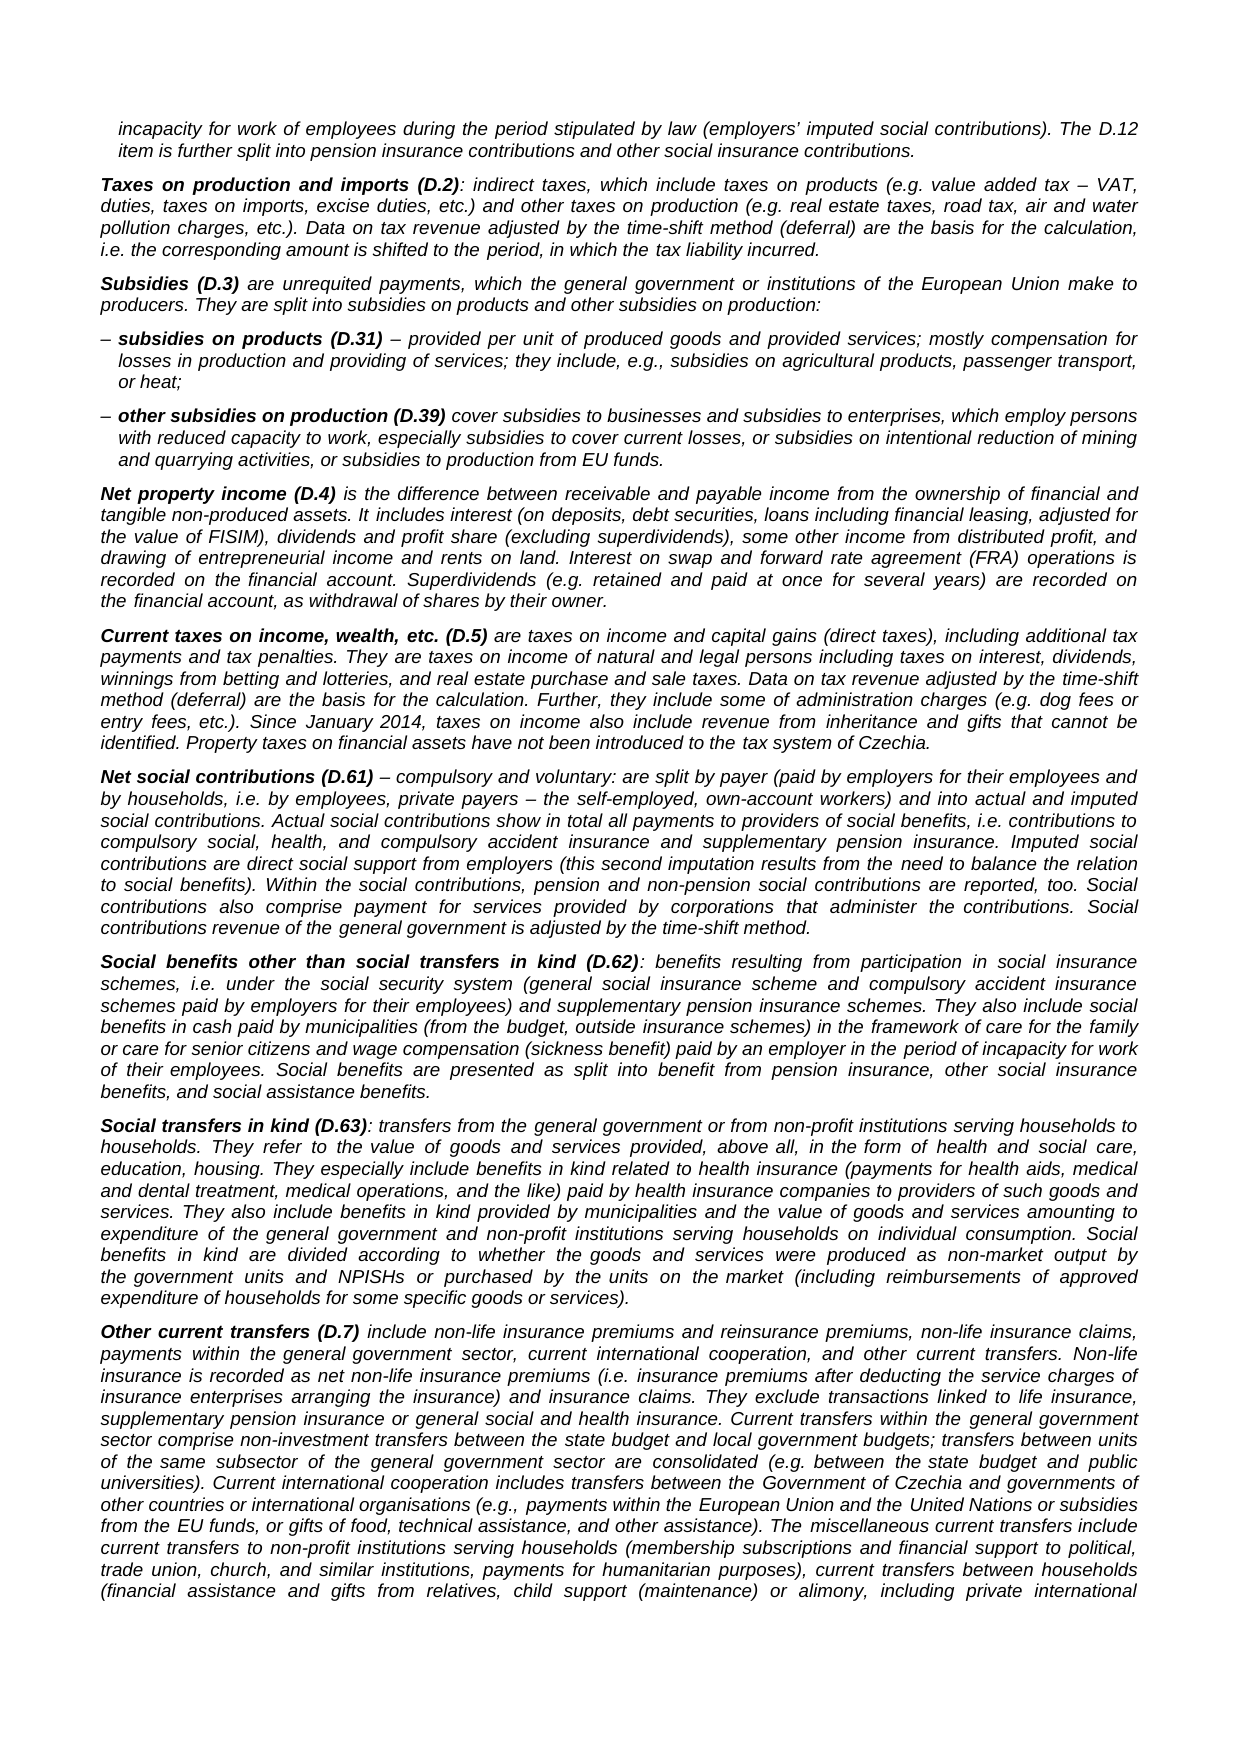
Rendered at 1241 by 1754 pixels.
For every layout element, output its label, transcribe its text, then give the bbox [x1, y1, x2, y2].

text Net property income (D.4) is the difference between receivable and payable income from the ownership of financial and tangible non-produced assets. It includes interest (on deposits, debt securities, loans including financial leasing, adjusted for the value of FISIM), dividends and profit share (excluding superdividends), some other income from distributed profit, and drawing of entrepreneurial income and rents on land. Interest on swap and forward rate agreement (FRA) operations is recorded on the financial account. Superdividends (e.g. retained and paid at once for several years) are recorded on the financial account, as withdrawal of shares by their owner. [100, 482, 1140, 612]
text Social transfers in kind (D.63): transfers from the general government or from non-profit institutions serving households to households. They refer to the value of goods and services provided, above all, in the form of health and social care, education, housing. They especially include benefits in kind related to health insurance (payments for health aids, medical and dental treatment, medical operations, and the like) paid by health insurance companies to providers of such goods and services. They also include benefits in kind provided by municipalities and the value of goods and services amounting to expenditure of the general government and non-profit institutions serving households on individual consumption. Social benefits in kind are divided according to whether the goods and services were produced as non-market output by the government units and NPISHs or purchased by the units on the market (including reimbursements of approved expenditure of households for some specific goods or services). [100, 1115, 1140, 1309]
text Subsidies (D.3) are unrequited payments, which the general government or institutions of the European Union make to producers. They are split into subsidies on products and other subsidies on production: [100, 272, 1140, 316]
text – other subsidies on production (D.39) cover subsidies to businesses and subsidies to enterprises, which employ persons with reduced capacity to work, especially subsidies to cover current losses, or subsidies on intentional reduction of mining and quarrying activities, or subsidies to production from EU funds. [100, 405, 1140, 470]
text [100, 118, 1140, 161]
text Current taxes on income, wealth, etc. (D.5) are taxes on income and capital gains (direct taxes), including additional tax payments and tax penalties. They are taxes on income of natural and legal persons including taxes on interest, dividends, winnings from betting and lotteries, and real estate purchase and sale taxes. Data on tax revenue adjusted by the time-shift method (deferral) are the basis for the calculation. Further, they include some of administration charges (e.g. dog fees or entry fees, etc.). Since January 2014, taxes on income also include revenue from inheritance and gifts that cannot be identified. Property taxes on financial assets have not been introduced to the tax system of Czechia. [100, 624, 1140, 754]
text – subsidies on products (D.31) – provided per unit of produced goods and provided services; mostly compensation for losses in production and providing of services; they include, e.g., subsidies on agricultural products, passenger transport, or heat; [100, 328, 1140, 393]
text Social benefits other than social transfers in kind (D.62): benefits resulting from participation in social insurance schemes, i.e. under the social security system (general social insurance scheme and compulsory accident insurance schemes paid by employers for their employees) and supplementary pension insurance schemes. They also include social benefits in cash paid by municipalities (from the budget, outside insurance schemes) in the framework of care for the family or care for senior citizens and wage compensation (sickness benefit) paid by an employer in the period of incapacity for work of their employees. Social benefits are presented as split into benefit from pension insurance, other social insurance benefits, and social assistance benefits. [100, 951, 1140, 1102]
text Taxes on production and imports (D.2): indirect taxes, which include taxes on products (e.g. value added tax – VAT, duties, taxes on imports, excise duties, etc.) and other taxes on production (e.g. real estate taxes, road tax, air and water pollution charges, etc.). Data on tax revenue adjusted by the time-shift method (deferral) are the basis for the calculation, i.e. the corresponding amount is shifted to the period, in which the tax liability incurred. [100, 174, 1140, 260]
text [100, 1321, 1140, 1602]
text Net social contributions (D.61) – compulsory and voluntary: are split by payer (paid by employers for their employees and by households, i.e. by employees, private payers – the self-employed, own-account workers) and into actual and imputed social contributions. Actual social contributions show in total all payments to providers of social benefits, i.e. contributions to compulsory social, health, and compulsory accident insurance and supplementary pension insurance. Imputed social contributions are direct social support from employers (this second imputation results from the need to balance the relation to social benefits). Within the social contributions, pension and non-pension social contributions are reported, too. Social contributions also comprise payment for services provided by corporations that administer the contributions. Social contributions revenue of the general government is adjusted by the time-shift method. [100, 766, 1140, 939]
